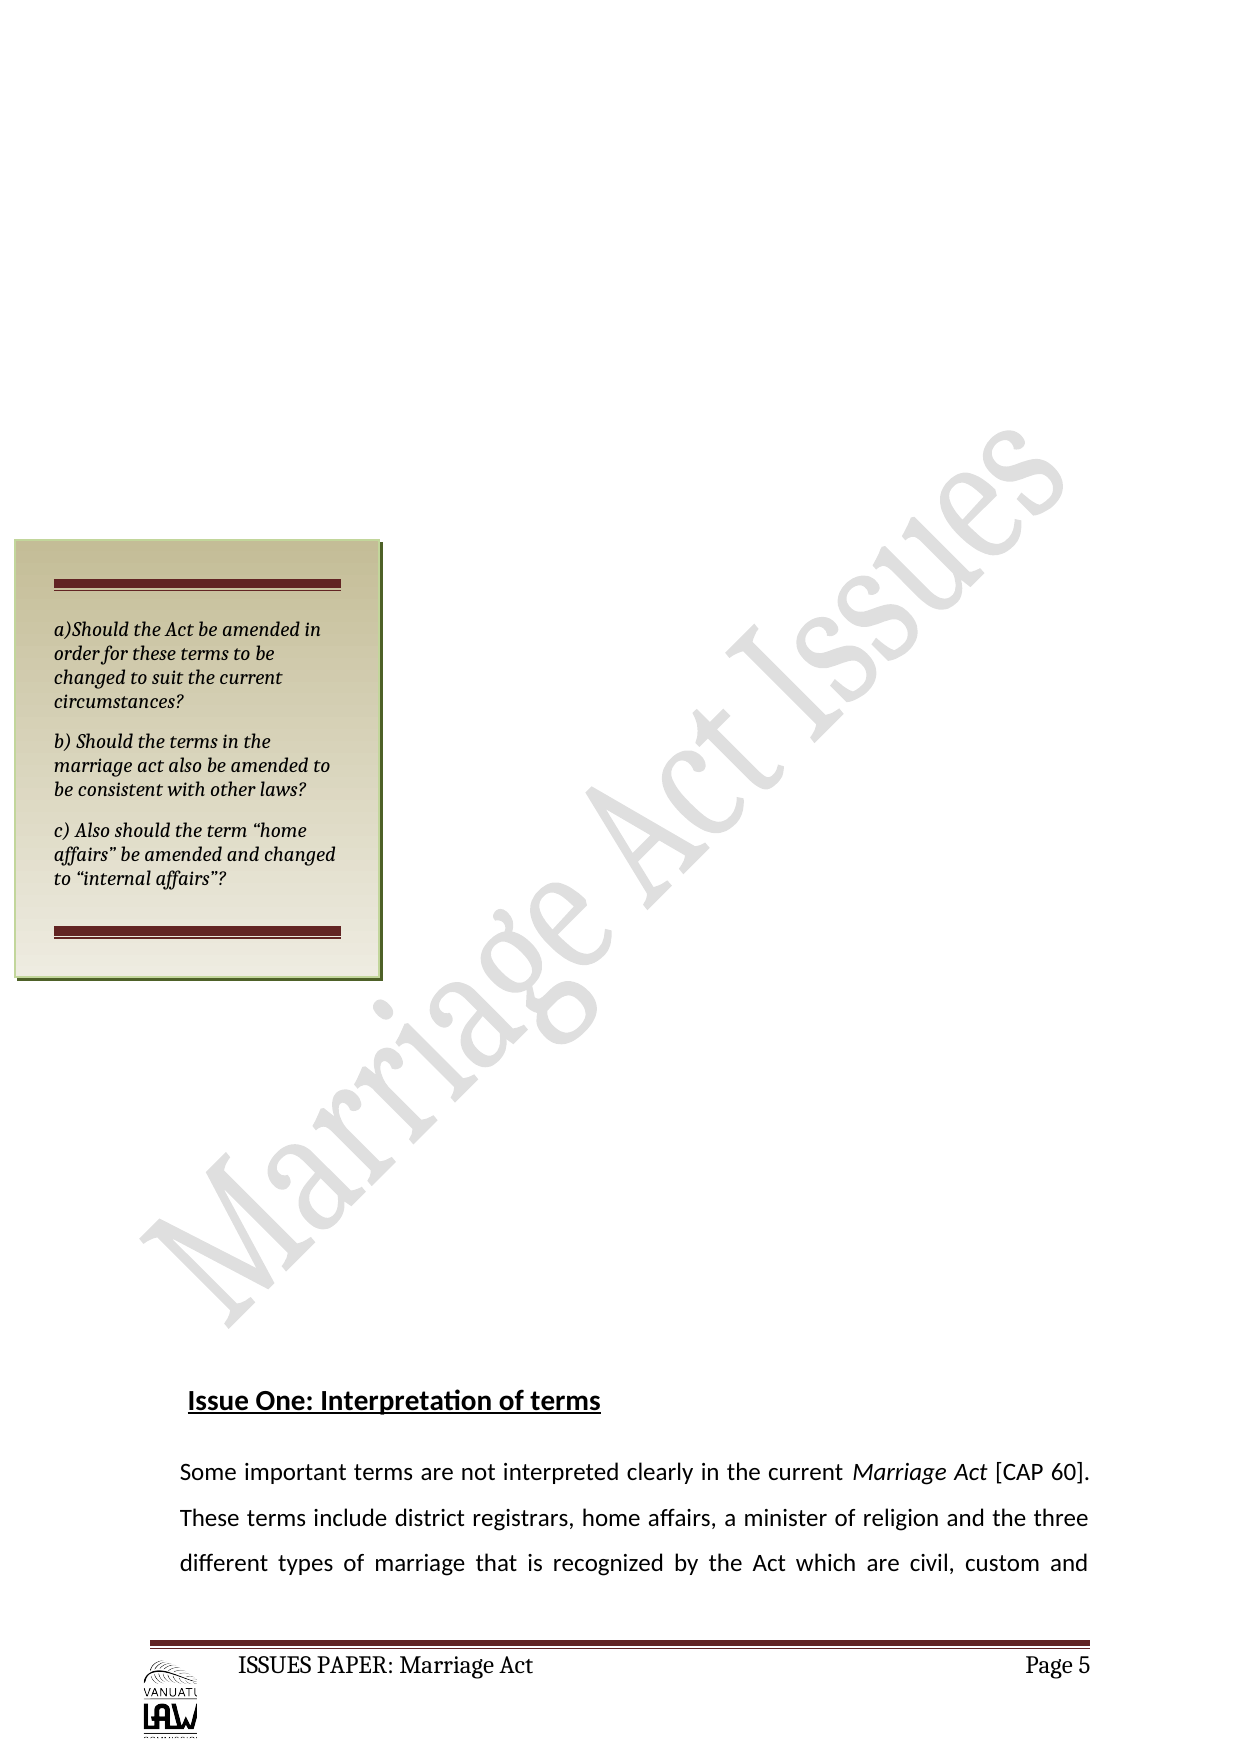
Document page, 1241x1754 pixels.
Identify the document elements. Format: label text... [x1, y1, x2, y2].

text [179, 1456, 1090, 1578]
list Issue One: Interpretation of terms [187, 1382, 1090, 1417]
picture [143, 1660, 197, 1739]
